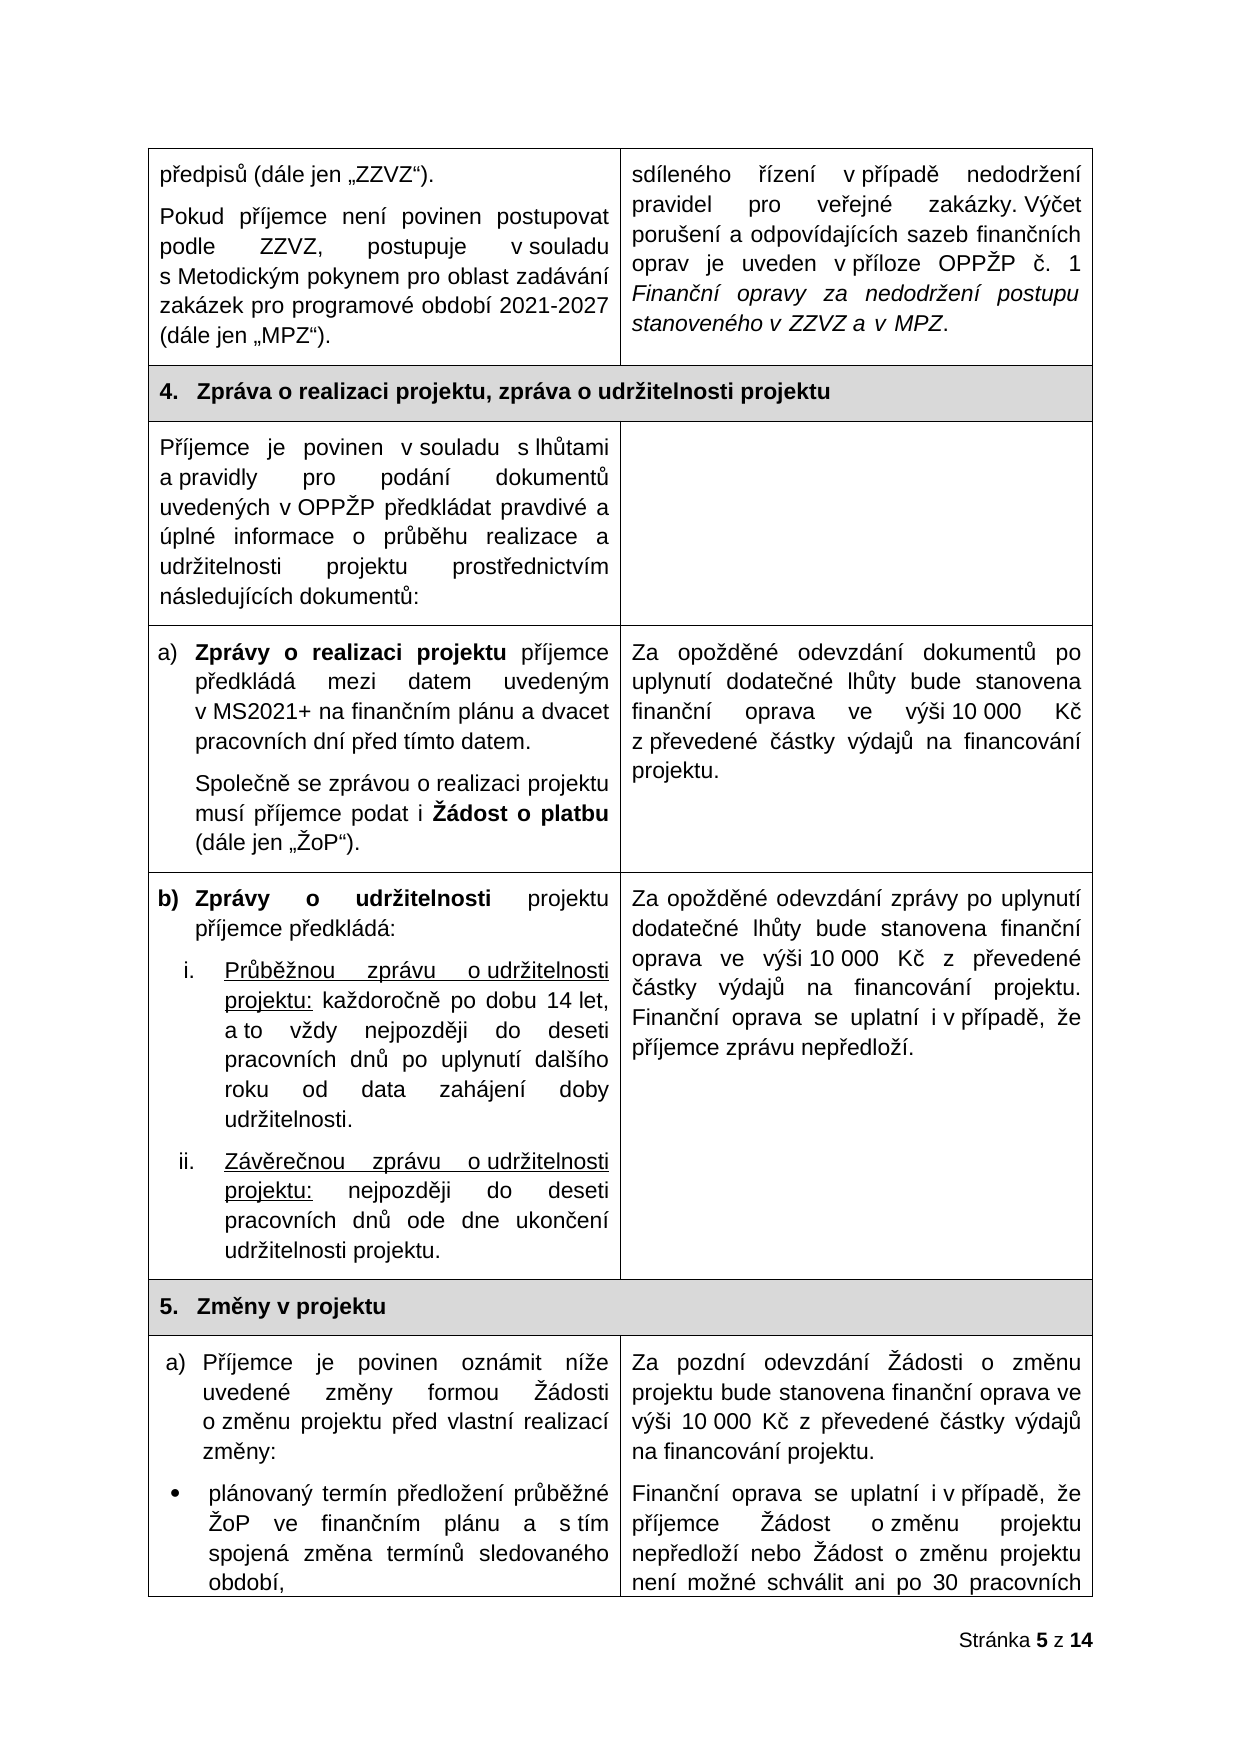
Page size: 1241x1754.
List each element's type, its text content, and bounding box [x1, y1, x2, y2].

table_cell Za opožděné odevzdání zprávy po uplynutí dodatečné lhůty bude stanovena finanční oprava ve výši 10 000 Kč z převedené částky výdajů na financování projektu. Finanční oprava se uplatní i v případě, že příjemce zprávu nepředloží. [621, 873, 1092, 1279]
table_cell Změny v projektu [149, 1280, 1092, 1335]
table_cell Zpráva o realizaci projektu, zpráva o udržitelnosti projektu [149, 366, 1092, 421]
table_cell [149, 1336, 620, 1596]
table_cell Za opožděné odevzdání dokumentů po uplynutí dodatečné lhůty bude stanovena finanční oprava ve výši 10 000 Kč z převedené částky výdajů na financování projektu. [621, 626, 1092, 872]
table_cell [621, 1336, 1092, 1596]
table_cell Příjemce je povinen v souladu s lhůtami a pravidly pro podání dokumentů uvedených v OPPŽP předkládat pravdivé a úplné informace o průběhu realizace a udržitelnosti projektu prostřednictvím následujících dokumentů: [149, 422, 620, 625]
table_cell Zprávy o udržitelnosti projektu příjemce předkládá: Průběžnou zprávu o udržitelnosti projektu: každoročně po dobu 14 let, a to vždy nejpozději do deseti pracovních dnů po uplynutí dalšího roku od data zahájení doby udržitelnosti. Závěrečnou zprávu o udržitelnosti projektu: nejpozději do deseti pracovních dnů ode dne ukončení udržitelnosti projektu. [149, 873, 620, 1279]
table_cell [149, 149, 620, 364]
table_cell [621, 149, 1092, 364]
table_cell Zprávy o realizaci projektu příjemce předkládá mezi datem uvedeným v MS2021+ na finančním plánu a dvacet pracovních dní před tímto datem. Společně se zprávou o realizaci projektu musí příjemce podat i Žádost o platbu (dále jen „ŽoP“). [149, 626, 620, 872]
table_cell [621, 422, 1092, 625]
